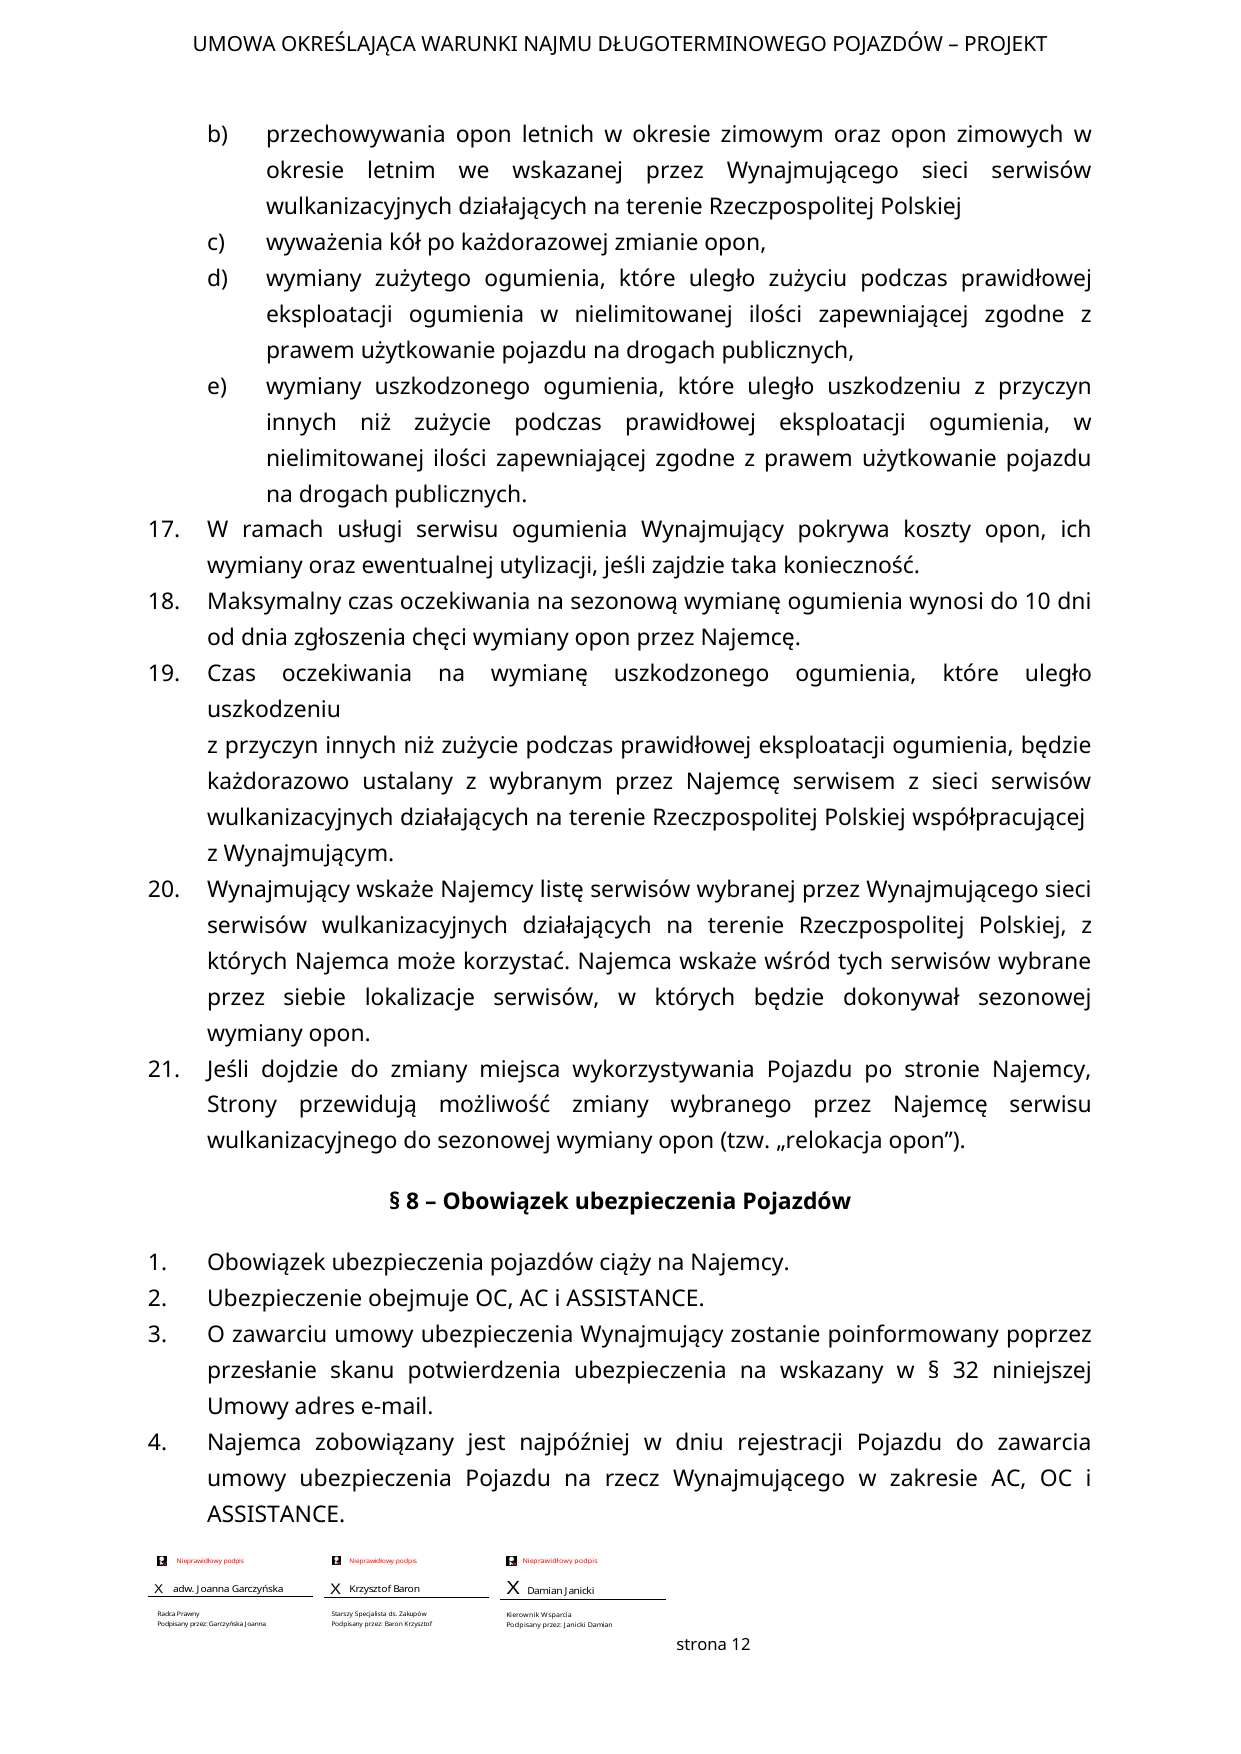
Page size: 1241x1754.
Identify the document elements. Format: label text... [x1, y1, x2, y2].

list Czas oczekiwania na wymianę uszkodzonego ogumienia, które uległo uszkodzeniu z przyczyn innych niż zużycie podczas prawidłowej eksploatacji ogumienia, będzie każdorazowo ustalany z wybranym przez Najemcę serwisem z sieci serwisów wulkanizacyjnych działających na terenie Rzeczpospolitej Polskiej współpracującej z Wynajmującym. [148, 657, 1092, 868]
list Wynajmujący wskaże Najemcy listę serwisów wybranej przez Wynajmującego sieci serwisów wulkanizacyjnych działających na terenie Rzeczpospolitej Polskiej, z których Najemca może korzystać. Najemca wskaże wśród tych serwisów wybrane przez siebie lokalizacje serwisów, w których będzie dokonywał sezonowej wymiany opon. [148, 873, 1092, 1048]
list W ramach usługi serwisu ogumienia Wynajmujący pokrywa koszty opon, ich wymiany oraz ewentualnej utylizacji, jeśli zajdzie taka konieczność. [148, 513, 1092, 581]
list Najemca zobowiązany jest najpóźniej w dniu rejestracji Pojazdu do zawarcia umowy ubezpieczenia Pojazdu na rzecz Wynajmującego w zakresie AC, OC i ASSISTANCE. [148, 1426, 1092, 1529]
list wyważenia kół po każdorazowej zmianie opon, [207, 226, 1092, 257]
list Obowiązek ubezpieczenia pojazdów ciąży na Najemcy. [148, 1246, 1092, 1277]
list wymiany zużytego ogumienia, które uległo zużyciu podczas prawidłowej eksploatacji ogumienia w nielimitowanej ilości zapewniającej zgodne z prawem użytkowanie pojazdu na drogach publicznych, [207, 262, 1092, 365]
subtitle § 8 – Obowiązek ubezpieczenia Pojazdów [148, 1185, 1092, 1217]
list przechowywania opon letnich w okresie zimowym oraz opon zimowych w okresie letnim we wskazanej przez Wynajmującego sieci serwisów wulkanizacyjnych działających na terenie Rzeczpospolitej Polskiej [207, 118, 1092, 221]
list wymiany uszkodzonego ogumienia, które uległo uszkodzeniu z przyczyn innych niż zużycie podczas prawidłowej eksploatacji ogumienia, w nielimitowanej ilości zapewniającej zgodne z prawem użytkowanie pojazdu na drogach publicznych. [207, 370, 1092, 509]
list Jeśli dojdzie do zmiany miejsca wykorzystywania Pojazdu po stronie Najemcy, Strony przewidują możliwość zmiany wybranego przez Najemcę serwisu wulkanizacyjnego do sezonowej wymiany opon (tzw. „relokacja opon”). [148, 1052, 1092, 1156]
list Maksymalny czas oczekiwania na sezonową wymianę ogumienia wynosi do 10 dni od dnia zgłoszenia chęci wymiany opon przez Najemcę. [148, 585, 1092, 652]
list Ubezpieczenie obejmuje OC, AC i ASSISTANCE. [148, 1282, 1092, 1313]
list O zawarciu umowy ubezpieczenia Wynajmujący zostanie poinformowany poprzez przesłanie skanu potwierdzenia ubezpieczenia na wskazany w § 32 niniejszej Umowy adres e-mail. [148, 1318, 1092, 1421]
